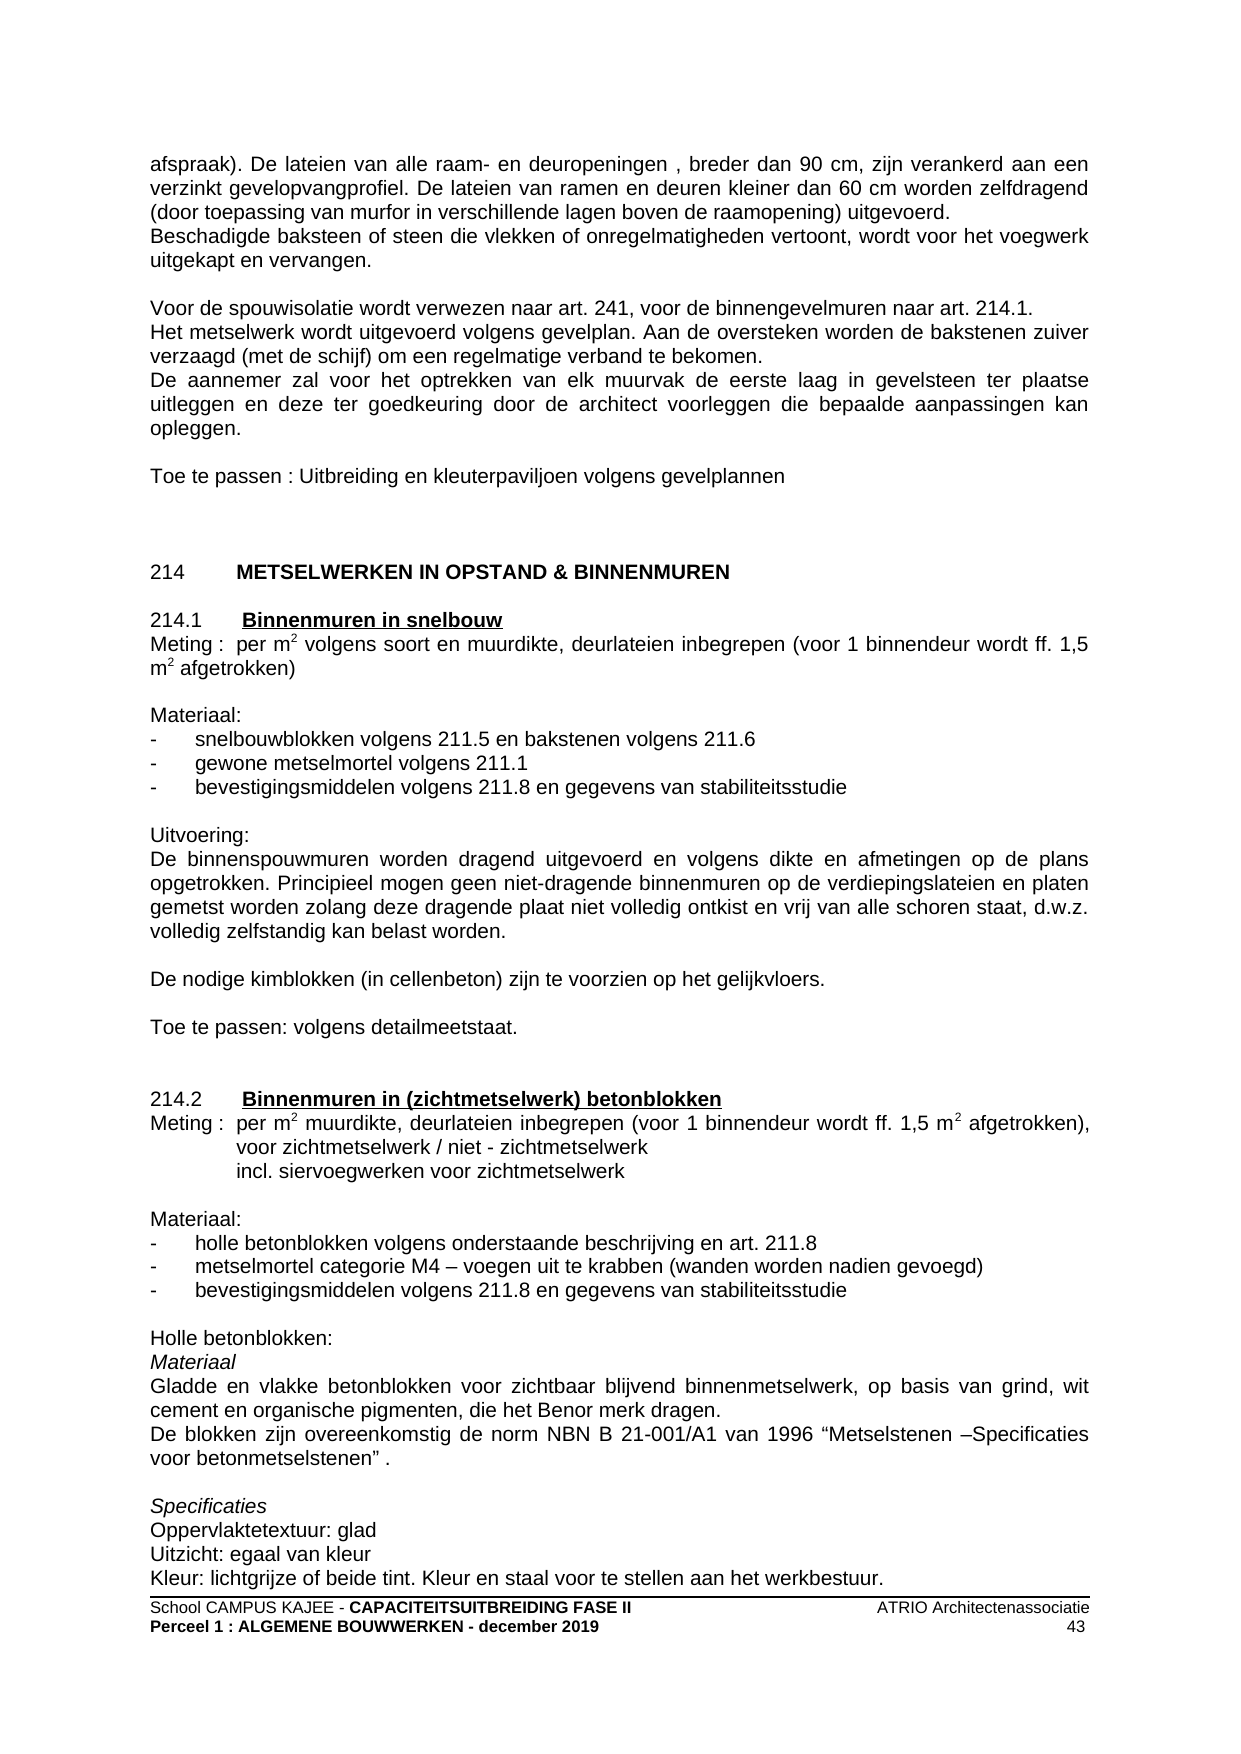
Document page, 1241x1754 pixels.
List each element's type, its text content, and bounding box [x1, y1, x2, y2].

text Het metselwerk wordt uitgevoerd volgens gevelplan. Aan de oversteken worden de bakstenen zuiver verzaagd (met de schijf) om een regelmatige verband te bekomen. [150, 320, 1090, 368]
subtitle 214 METSELWERKEN IN OPSTAND & BINNENMUREN [150, 559, 1090, 583]
subtitle 214.2 Binnenmuren in (zichtmetselwerk) betonblokken [150, 1087, 1090, 1111]
text De nodige kimblokken (in cellenbeton) zijn te voorzien op het gelijkvloers. [150, 967, 1090, 991]
text - holle betonblokken volgens onderstaande beschrijving en art. 211.8 [150, 1230, 1090, 1254]
text Toe te passen: volgens detailmeetstaat. [150, 1015, 1090, 1039]
text Voor de spouwisolatie wordt verwezen naar art. 241, voor de binnengevelmuren naar art. 214.1. [150, 296, 1090, 320]
text De binnenspouwmuren worden dragend uitgevoerd en volgens dikte en afmetingen op de plans opgetrokken. Principieel mogen geen niet-dragende binnenmuren op de verdiepingslateien en platen gemetst worden zolang deze dragende plaat niet volledig ontkist en vrij van alle schoren staat, d.w.z. volledig zelfstandig kan belast worden. [150, 847, 1090, 943]
text - metselmortel categorie M4 – voegen uit te krabben (wanden worden nadien gevoegd) [150, 1254, 1090, 1278]
text Specificaties [150, 1494, 1090, 1518]
text - gewone metselmortel volgens 211.1 [150, 751, 1090, 775]
text incl. siervoegwerken voor zichtmetselwerk [150, 1158, 1090, 1182]
text De aannemer zal voor het optrekken van elk muurvak de eerste laag in gevelsteen ter plaatse uitleggen en deze ter goedkeuring door de architect voorleggen die bepaalde aanpassingen kan opleggen. [150, 368, 1090, 440]
text Meting : per m2 muurdikte, deurlateien inbegrepen (voor 1 binnendeur wordt ff. 1,5 m2 afgetrokken), voor zichtmetselwerk / niet - zichtmetselwerk [150, 1111, 1090, 1158]
text Oppervlaktetextuur: glad [150, 1518, 1090, 1542]
text Materiaal [150, 1350, 1090, 1374]
text Uitvoering: [150, 823, 1090, 847]
text Meting : per m2 volgens soort en muurdikte, deurlateien inbegrepen (voor 1 binnendeur wordt ff. 1,5 m2 afgetrokken) [150, 631, 1090, 679]
text Materiaal: [150, 1206, 1090, 1230]
text Materiaal: [150, 703, 1090, 727]
text Kleur: lichtgrijze of beide tint. Kleur en staal voor te stellen aan het werkbestuur. [150, 1566, 1090, 1590]
text Holle betonblokken: [150, 1326, 1090, 1350]
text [150, 152, 1090, 224]
text - bevestigingsmiddelen volgens 211.8 en gegevens van stabiliteitsstudie [150, 775, 1090, 799]
text Beschadigde baksteen of steen die vlekken of onregelmatigheden vertoont, wordt voor het voegwerk uitgekapt en vervangen. [150, 224, 1090, 272]
text Toe te passen : Uitbreiding en kleuterpaviljoen volgens gevelplannen [150, 464, 1090, 488]
text De blokken zijn overeenkomstig de norm NBN B 21-001/A1 van 1996 “Metselstenen –Specificaties voor betonmetselstenen” . [150, 1422, 1090, 1470]
text Gladde en vlakke betonblokken voor zichtbaar blijvend binnenmetselwerk, op basis van grind, wit cement en organische pigmenten, die het Benor merk dragen. [150, 1374, 1090, 1422]
text - snelbouwblokken volgens 211.5 en bakstenen volgens 211.6 [150, 727, 1090, 751]
subtitle 214.1 Binnenmuren in snelbouw [150, 607, 1090, 631]
text Uitzicht: egaal van kleur [150, 1542, 1090, 1566]
text - bevestigingsmiddelen volgens 211.8 en gegevens van stabiliteitsstudie [150, 1278, 1090, 1302]
